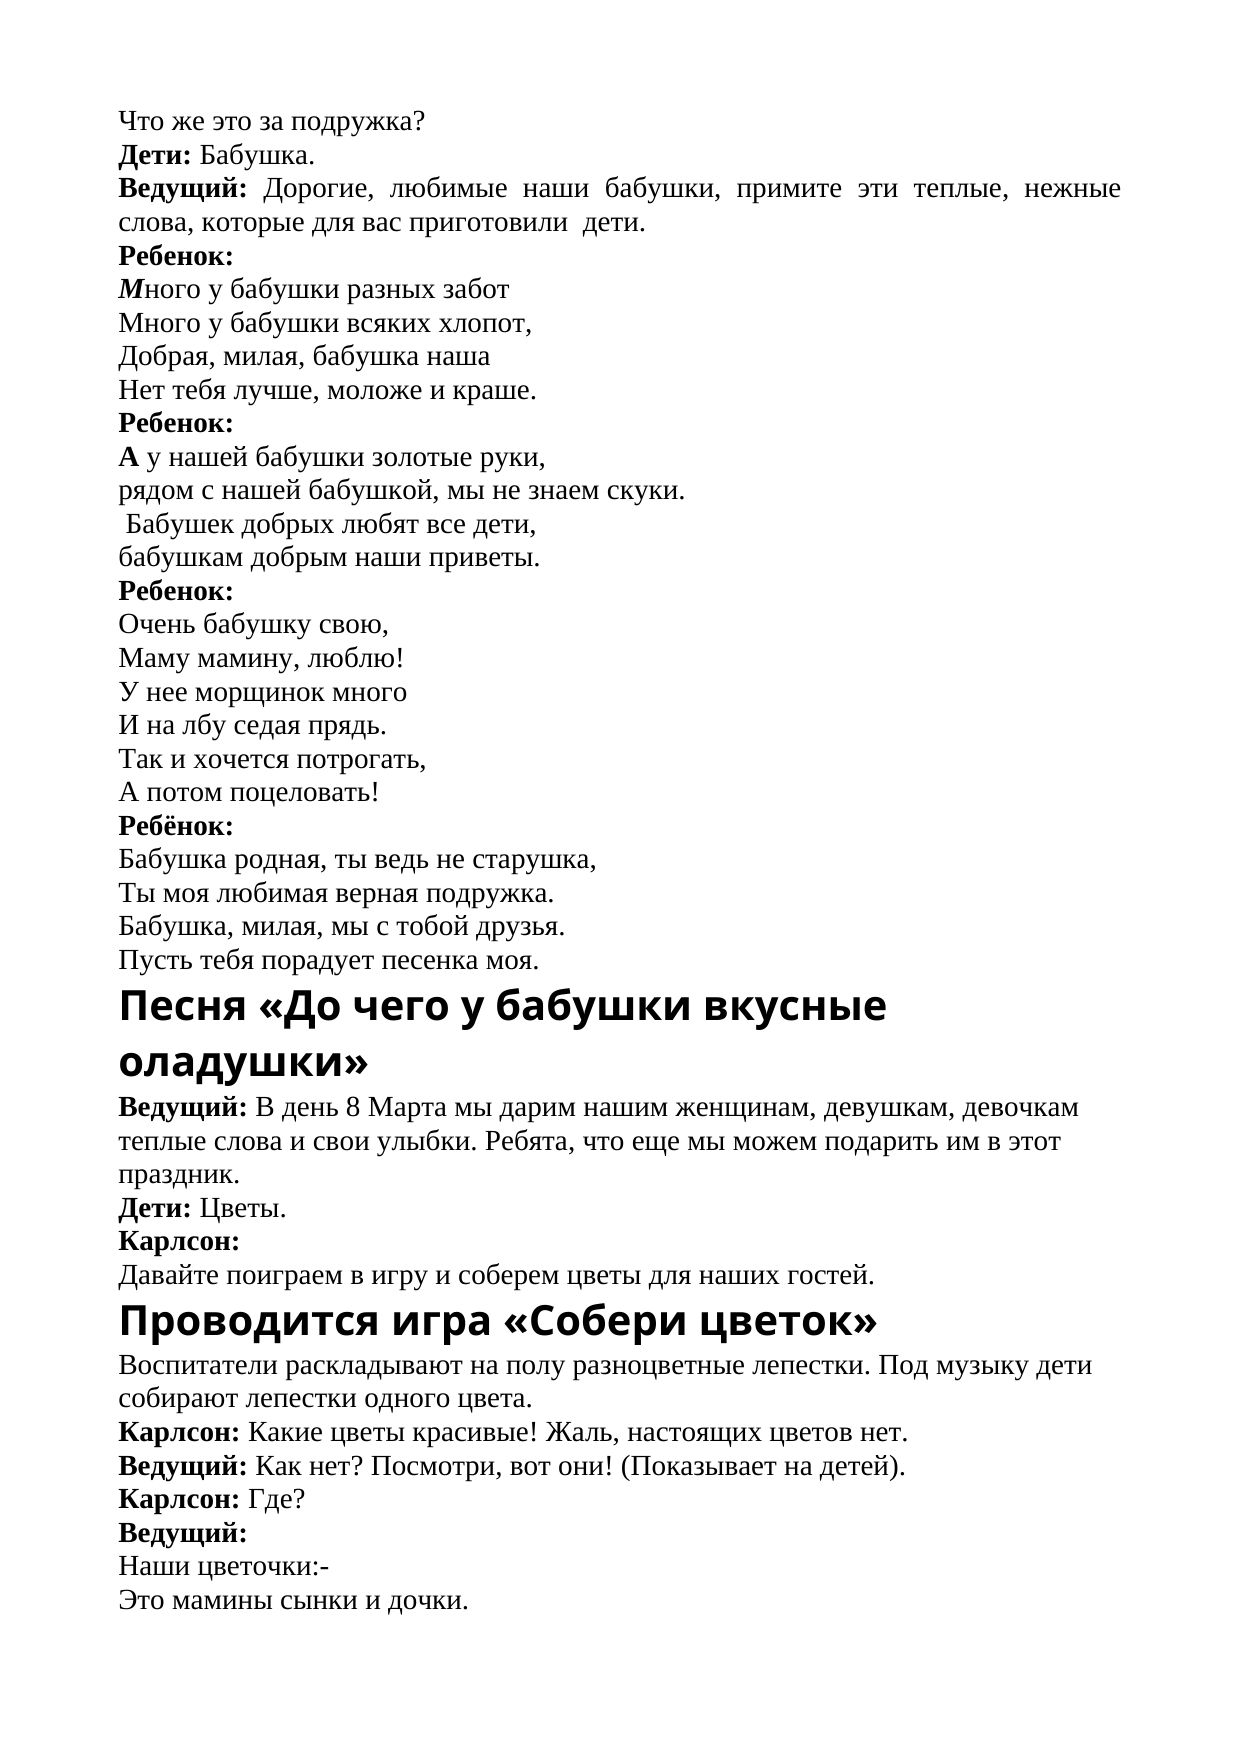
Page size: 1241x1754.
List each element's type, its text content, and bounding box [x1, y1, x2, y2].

text Карлсон: [118, 1223, 1122, 1257]
text Бабушка родная, ты ведь не старушка, [118, 841, 1122, 875]
text У нее морщинок много [118, 674, 1122, 707]
text И на лбу седая прядь. [118, 707, 1122, 741]
text Ведущий: В день 8 Марта мы дарим нашим женщинам, девушкам, девочкам теплые слова и свои улыбки. Ребята, что еще мы можем подарить им в этот праздник. [118, 1089, 1122, 1190]
text Много у бабушки всяких хлопот, [118, 305, 1122, 338]
text Бабушек добрых любят все дети, [118, 506, 1122, 539]
text Дети: Цветы. [118, 1190, 1122, 1223]
text Маму мамину, люблю! [118, 640, 1122, 674]
text Карлсон: Где? [118, 1481, 1122, 1515]
text Так и хочется потрогать, [118, 741, 1122, 774]
text рядом с нашей бабушкой, мы не знаем скуки. [118, 472, 1122, 506]
text Ребёнок: [118, 808, 1122, 841]
text Проводится игра «Собери цветок» [118, 1290, 1122, 1347]
text Давайте поиграем в игру и соберем цветы для наших гостей. [118, 1257, 1122, 1290]
text Ведущий: Как нет? Посмотри, вот они! (Показывает на детей). [118, 1448, 1122, 1481]
text Карлсон: Какие цветы красивые! Жаль, настоящих цветов нет. [118, 1414, 1122, 1448]
text Ведущий: Дорогие, любимые наши бабушки, примите эти теплые, нежные слова, которые для вас приготовили дети. [118, 171, 1122, 238]
text Что же это за подружка? [118, 103, 1122, 137]
text А у нашей бабушки золотые руки, [118, 439, 1122, 472]
text Воспитатели раскладывают на полу разноцветные лепестки. Под музыку дети собирают лепестки одного цвета. [118, 1347, 1122, 1414]
text Наши цветочки:- [118, 1548, 1122, 1582]
text Ребенок: [118, 405, 1122, 439]
text Песня «До чего у бабушки вкусные оладушки» [118, 976, 1122, 1089]
text Много у бабушки разных забот [118, 271, 1122, 305]
text Бабушка, милая, мы с тобой друзья. [118, 908, 1122, 942]
text Добрая, милая, бабушка наша [118, 338, 1122, 372]
text Ребенок: [118, 573, 1122, 607]
text Ребенок: [118, 238, 1122, 271]
text Нет тебя лучше, моложе и краше. [118, 372, 1122, 405]
text Очень бабушку свою, [118, 607, 1122, 640]
text Дети: Бабушка. [118, 137, 1122, 171]
text А потом поцеловать! [118, 774, 1122, 808]
text Пусть тебя порадует песенка моя. [118, 942, 1122, 976]
text Ведущий: [118, 1515, 1122, 1548]
text бабушкам добрым наши приветы. [118, 539, 1122, 573]
text Это мамины сынки и дочки. [118, 1582, 1122, 1615]
text Ты моя любимая верная подружка. [118, 875, 1122, 908]
